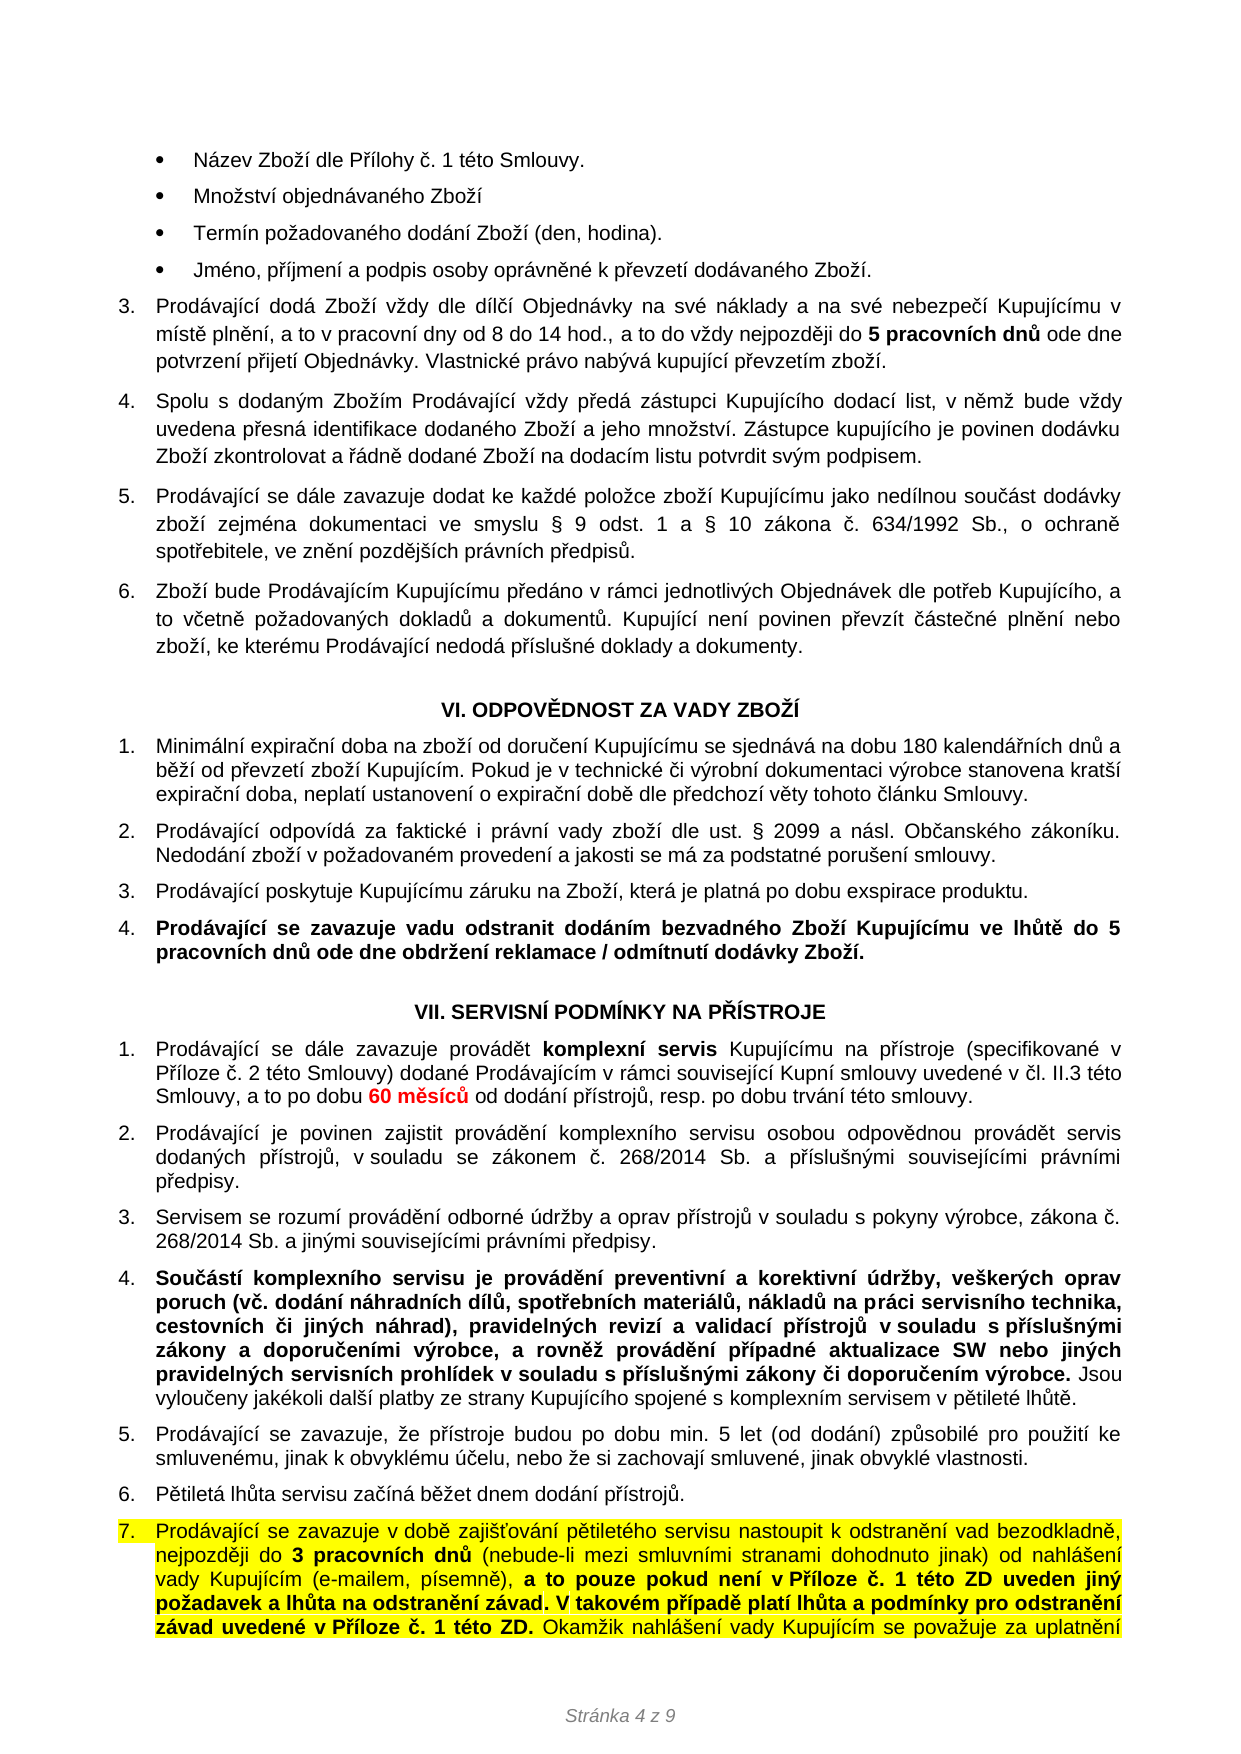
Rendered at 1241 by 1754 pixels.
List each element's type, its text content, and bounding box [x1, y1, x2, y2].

text VII. SERVISNÍ PODMÍNKY NA PŘÍSTROJE [118, 1000, 1122, 1024]
subtitle Spolu s dodaným Zbožím Prodávající vždy předá zástupci Kupujícího dodací list, v němž bude vždy uvedena přesná identifikace dodaného Zboží a jeho množství. Zástupce kupujícího je povinen dodávku Zboží zkontrolovat a řádně dodané Zboží na dodacím listu potvrdit svým podpisem. [118, 389, 1122, 468]
list Prodávající je povinen zajistit provádění komplexního servisu osobou odpovědnou provádět servis dodaných přístrojů, v souladu se zákonem č. 268/2014 Sb. a příslušnými souvisejícími právními předpisy. [118, 1121, 1122, 1193]
list Prodávající poskytuje Kupujícímu záruku na Zboží, která je platná po dobu exspirace produktu. [118, 879, 1122, 903]
text VI. ODPOVĚDNOST ZA VADY ZBOŽÍ [118, 698, 1122, 722]
subtitle Prodávající se dále zavazuje dodat ke každé položce zboží Kupujícímu jako nedílnou součást dodávky zboží zejména dokumentaci ve smyslu § 9 odst. 1 a § 10 zákona č. 634/1992 Sb., o ochraně spotřebitele, ve znění pozdějších právních předpisů. [118, 484, 1122, 563]
list Servisem se rozumí provádění odborné údržby a oprav přístrojů v souladu s pokyny výrobce, zákona č. 268/2014 Sb. a jinými souvisejícími právními předpisy. [118, 1205, 1122, 1253]
list Pětiletá lhůta servisu začíná běžet dnem dodání přístrojů. [118, 1482, 1122, 1506]
list Prodávající se dále zavazuje provádět komplexní servis Kupujícímu na přístroje (specifikované v Příloze č. 2 této Smlouvy) dodané Prodávajícím v rámci související Kupní smlouvy uvedené v čl. II.3 této Smlouvy, a to po dobu 60 měsíců od dodání přístrojů, resp. po dobu trvání této smlouvy. [118, 1036, 1122, 1108]
subtitle Termín požadovaného dodání Zboží (den, hodina). [156, 221, 1122, 245]
list Prodávající odpovídá za faktické i právní vady zboží dle ust. § 2099 a násl. Občanského zákoníku. Nedodání zboží v požadovaném provedení a jakosti se má za podstatné porušení smlouvy. [118, 819, 1122, 867]
list Součástí komplexního servisu je provádění preventivní a korektivní údržby, veškerých oprav poruch (vč. dodání náhradních dílů, spotřebních materiálů, nákladů na práci servisního technika, cestovních či jiných náhrad), pravidelných revizí a validací přístrojů v souladu s příslušnými zákony a doporučeními výrobce, a rovněž provádění případné aktualizace SW nebo jiných pravidelných servisních prohlídek v souladu s příslušnými zákony či doporučením výrobce. Jsou vyloučeny jakékoli další platby ze strany Kupujícího spojené s komplexním servisem v pětileté lhůtě. [118, 1266, 1122, 1409]
subtitle Jméno, příjmení a podpis osoby oprávněné k převzetí dodávaného Zboží. [156, 257, 1122, 281]
subtitle Název Zboží dle Přílohy č. 1 této Smlouvy. [156, 148, 1122, 172]
subtitle Zboží bude Prodávajícím Kupujícímu předáno v rámci jednotlivých Objednávek dle potřeb Kupujícího, a to včetně požadovaných dokladů a dokumentů. Kupující není povinen převzít částečné plnění nebo zboží, ke kterému Prodávající nedodá příslušné doklady a dokumenty. [118, 579, 1122, 658]
list Prodávající se zavazuje vadu odstranit dodáním bezvadného Zboží Kupujícímu ve lhůtě do 5 pracovních dnů ode dne obdržení reklamace / odmítnutí dodávky Zboží. [118, 916, 1122, 963]
list Minimální expirační doba na zboží od doručení Kupujícímu se sjednává na dobu 180 kalendářních dnů a běží od převzetí zboží Kupujícím. Pokud je v technické či výrobní dokumentaci výrobce stanovena kratší expirační doba, neplatí ustanovení o expirační době dle předchozí věty tohoto článku Smlouvy. [118, 734, 1122, 806]
list Prodávající se zavazuje, že přístroje budou po dobu min. 5 let (od dodání) způsobilé pro použití ke smluvenému, jinak k obvyklému účelu, nebo že si zachovají smluvené, jinak obvyklé vlastnosti. [118, 1422, 1122, 1470]
subtitle Množství objednávaného Zboží [156, 184, 1122, 208]
subtitle Prodávající dodá Zboží vždy dle dílčí Objednávky na své náklady a na své nebezpečí Kupujícímu v místě plnění, a to v pracovní dny od 8 do 14 hod., a to do vždy nejpozději do 5 pracovních dnů ode dne potvrzení přijetí Objednávky. Vlastnické právo nabývá kupující převzetím zboží. [118, 294, 1122, 373]
